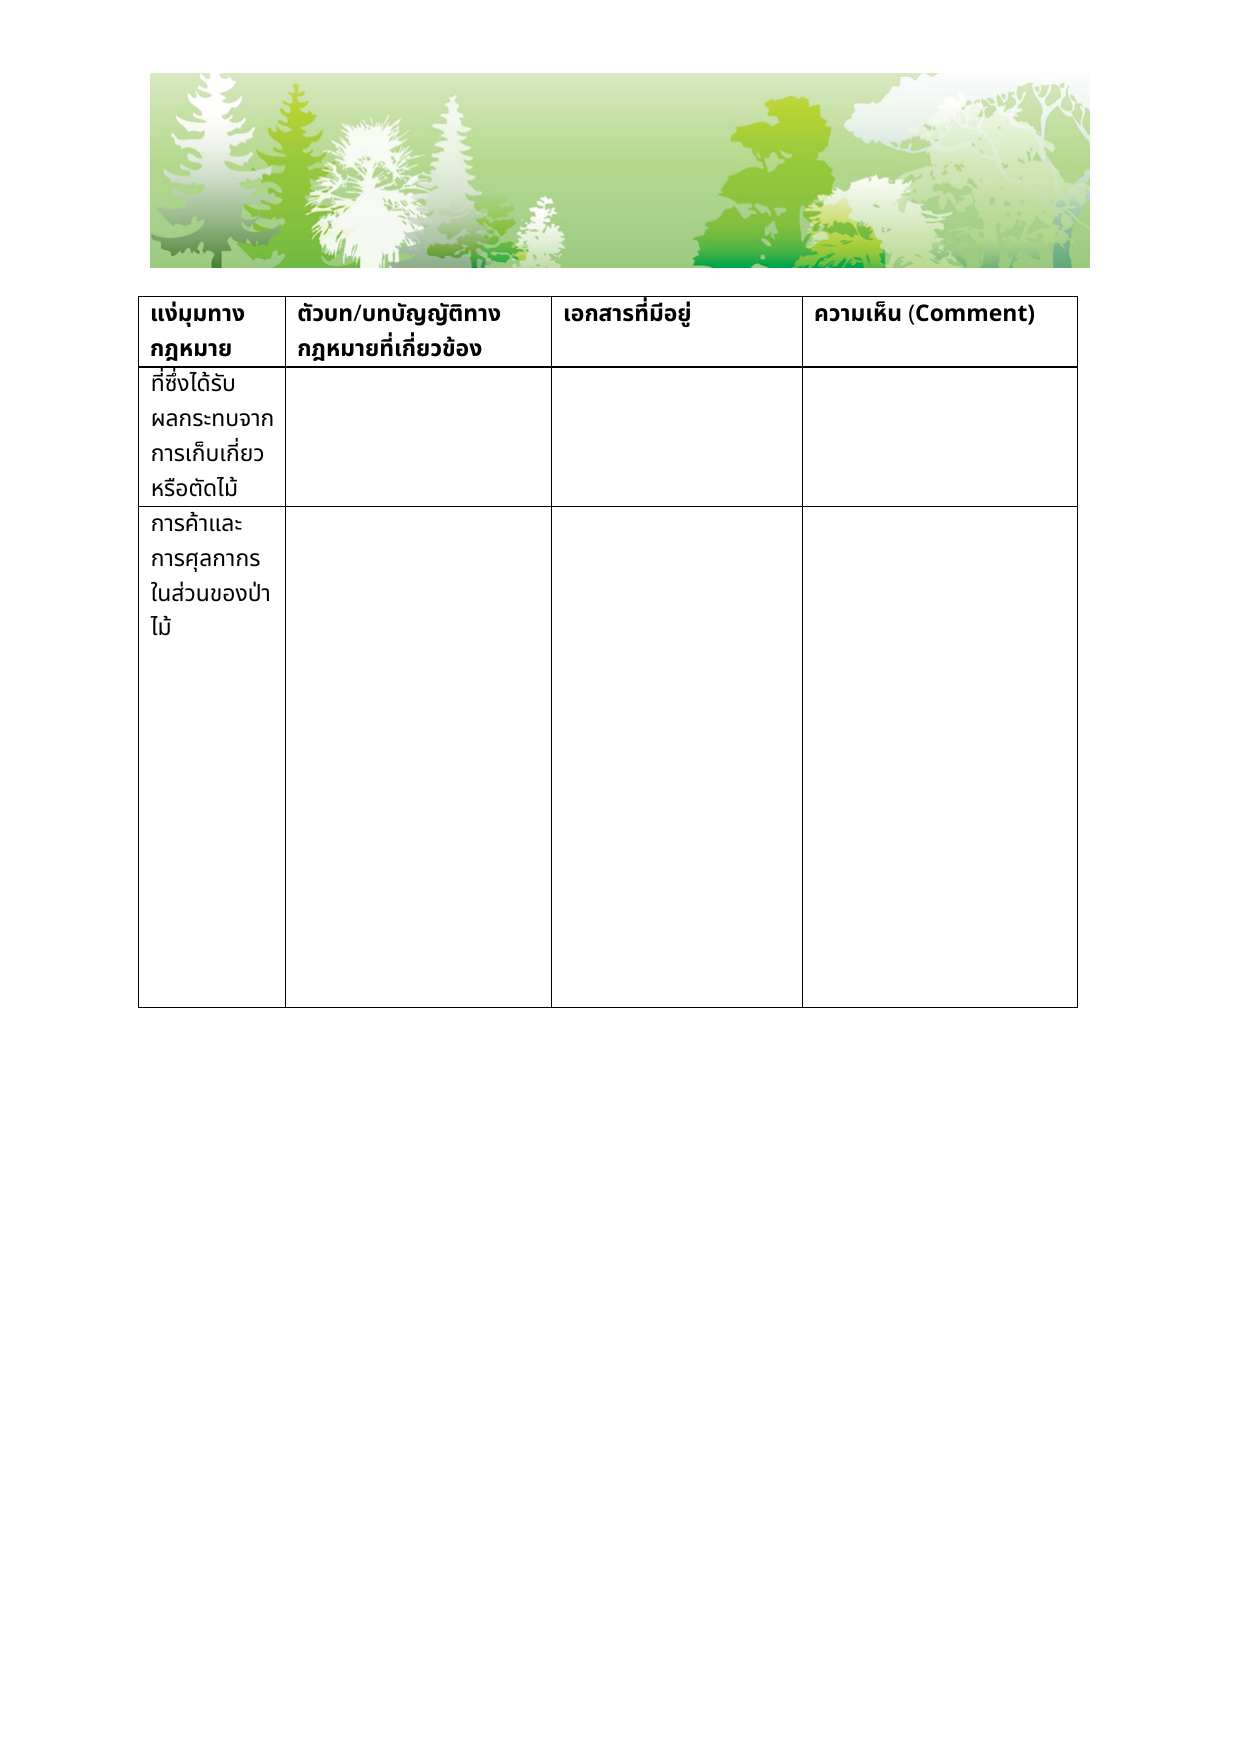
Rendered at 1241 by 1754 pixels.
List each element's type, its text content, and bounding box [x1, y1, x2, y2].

table_cell สิทธิทางกฎหมายของบุคคลฝ่ายที่สามในส่วนที่เกี่ยวกับการใช้ และการเช่าที่ซึ่งได้รับผลกระทบจากการเก็บเกี่ยว หรือตัดไม้ [139, 368, 285, 506]
table_cell [286, 368, 551, 506]
table_header แง่มุมทางกฎหมาย [139, 297, 285, 366]
table_cell [286, 507, 551, 1007]
picture [150, 73, 1090, 268]
table_header ตัวบท/บทบัญญัติทางกฎหมายที่เกี่ยวข้อง [286, 297, 551, 366]
table_cell [552, 507, 802, 1007]
table_header เอกสารที่มีอยู่ [552, 297, 802, 366]
table_header ความเห็น (Comment) [803, 297, 1077, 366]
table_cell [552, 368, 802, 506]
table_cell การค้าและการศุลกากรในส่วนของป่าไม้ [139, 507, 285, 1007]
table_cell [803, 368, 1077, 506]
table_cell [803, 507, 1077, 1007]
